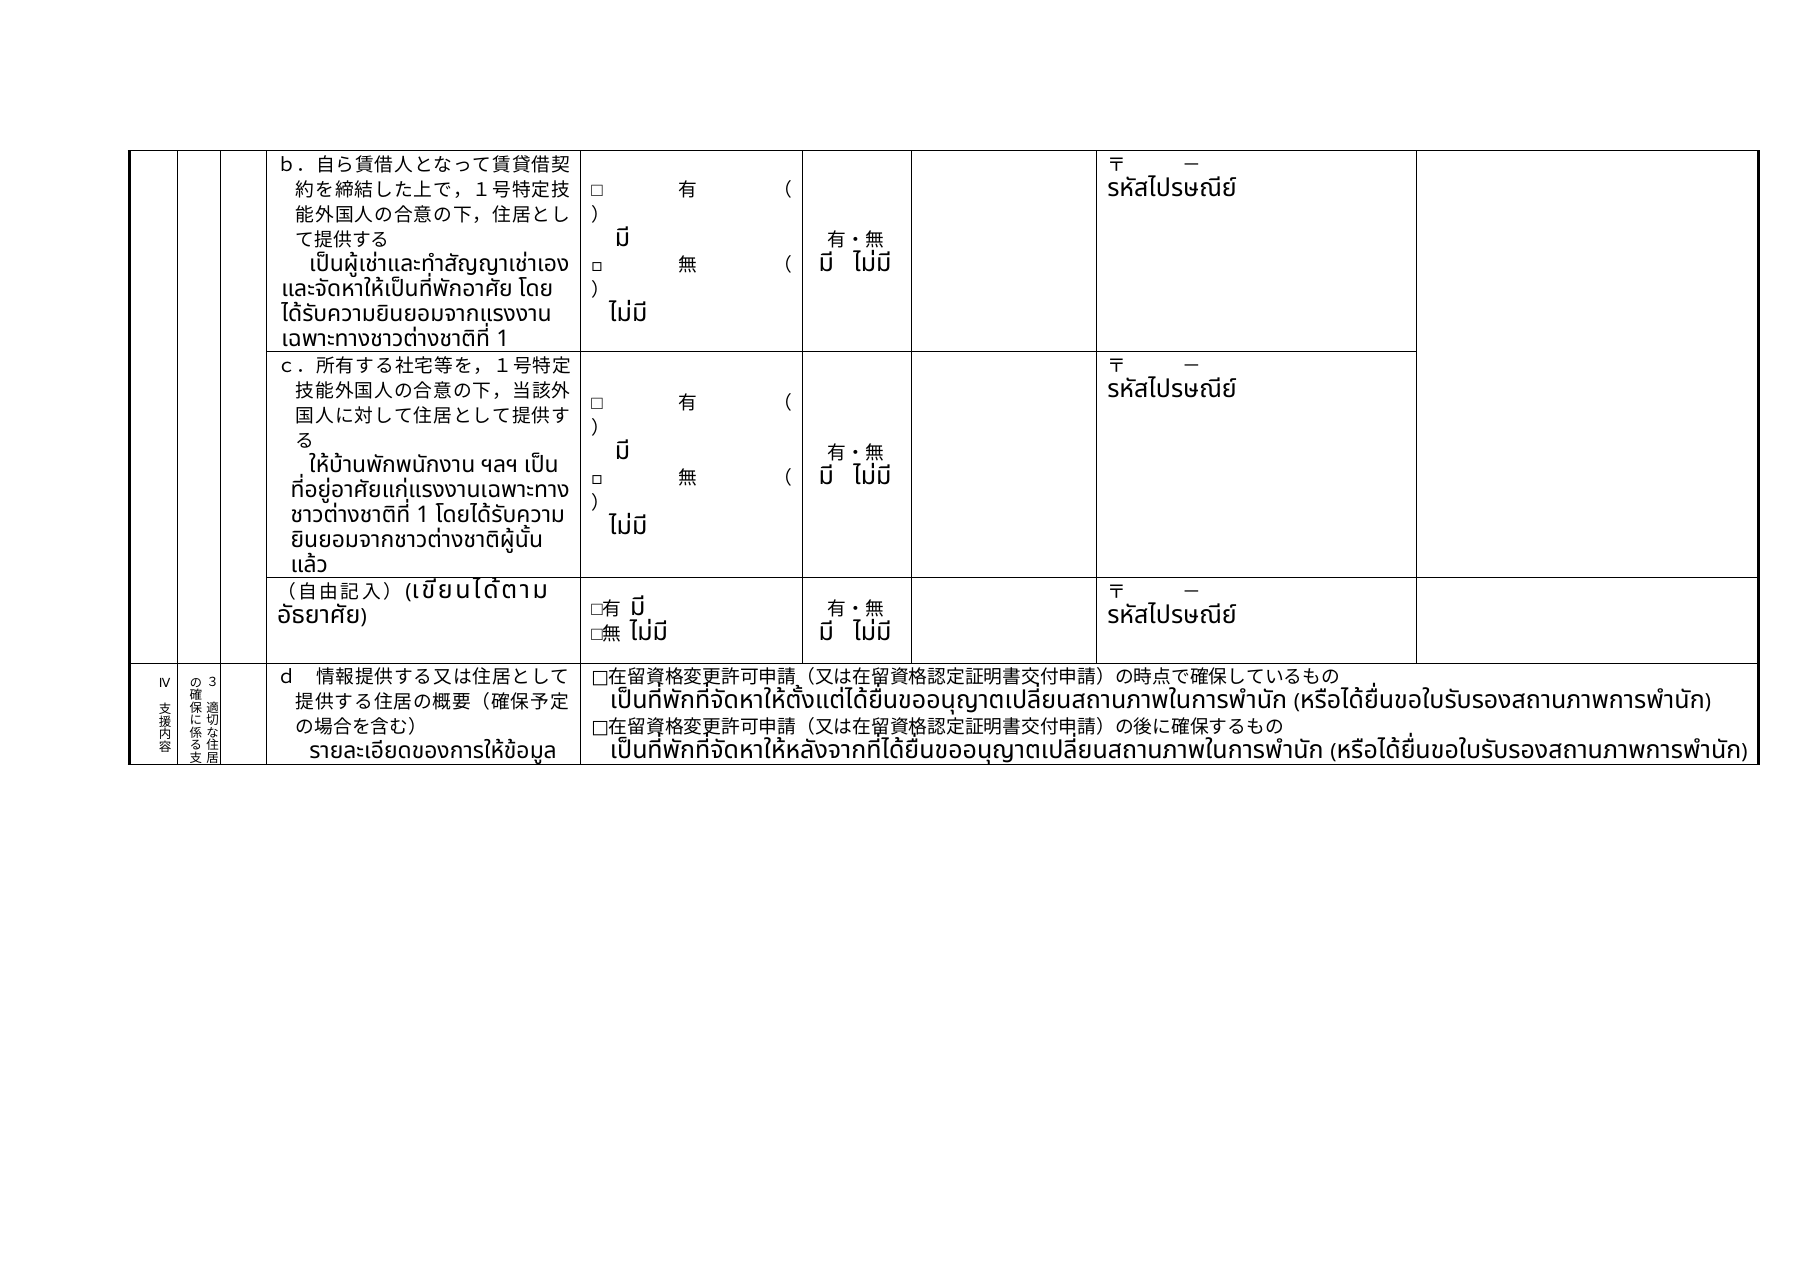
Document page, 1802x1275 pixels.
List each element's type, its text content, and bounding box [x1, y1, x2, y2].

table_cell 〒 － รหัสไปรษณีย์ [1097, 578, 1416, 663]
table_cell [221, 664, 266, 764]
table_cell □有 มี □無 ไม่มี [581, 578, 802, 663]
table_cell ｃ．所有する社宅等を，１号特定技能外国人の合意の下，当該外国人に対して住居として提供する ให้บ้านพักพนักงาน ฯลฯ เป็นที่อยู่อาศัยแก่แรงงานเฉพาะทางชาวต่างชาติที่ 1 โดยได้รับความยินยอมจากชาวต่างชาติผู้นั้นแล้ว [267, 352, 580, 577]
table_cell [912, 578, 1096, 663]
table_cell 有・無 มี ไม่มี [803, 151, 911, 351]
table_cell [912, 352, 1096, 577]
table_cell ｄ 情報提供する又は住居として提供する住居の概要（確保予定の場合を含む） รายละเอียดของการให้ข้อมูล หรือที่พักอาศัยที่จัดหาไว้ให้ (รวมถึงกรณีที่กำลังจะหาที่พักให้ด้วย) [267, 664, 580, 764]
table_cell Ⅳ 支援内容（続き） IV เนื้อหาในการช่วยเหลือ (ต่อ) [131, 664, 177, 764]
table_cell 有・無 มี ไม่มี [803, 578, 911, 663]
table_cell 〒 － รหัสไปรษณีย์ [1097, 151, 1416, 351]
table_cell 有・無 มี ไม่มี [803, 352, 911, 577]
table_cell [1417, 151, 1757, 577]
table_cell （自由記入）(เขียนได้ตามอัธยาศัย) [267, 578, 580, 663]
table_cell ｂ．自ら賃借人となって賃貸借契約を締結した上で，１号特定技能外国人の合意の下，住居として提供する เป็นผู้เช่าและทำสัญญาเช่าเอง และจัดหาให้เป็นที่พักอาศัย โดยได้รับความยินยอมจากแรงงานเฉพาะทางชาวต่างชาติที่ 1 [267, 151, 580, 351]
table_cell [581, 151, 802, 351]
table_cell 〒 － รหัสไปรษณีย์ [1097, 352, 1416, 577]
table_cell □有（ ） มี □無（ ） ไม่มี [581, 352, 802, 577]
table_cell [912, 151, 1096, 351]
table_cell [1417, 578, 1757, 663]
table_cell □在留資格変更許可申請（又は在留資格認定証明書交付申請）の時点で確保しているもの เป็นที่พักที่จัดหาให้ตั้งแต่ได้ยื่นขออนุญาตเปลี่ยนสถานภาพในการพำนัก (หรือได้ยื่นขอใบรับรองสถานภาพการพำนัก) □在留資格変更許可申請（又は在留資格認定証明書交付申請）の後に確保するもの เป็นที่พักที่จัดหาให้หลังจากที่ได้ยื่นขออนุญาตเปลี่ยนสถานภาพในการพำนัก (หรือได้ยื่นขอใบรับรองสถานภาพการพำนัก) [581, 664, 1757, 764]
